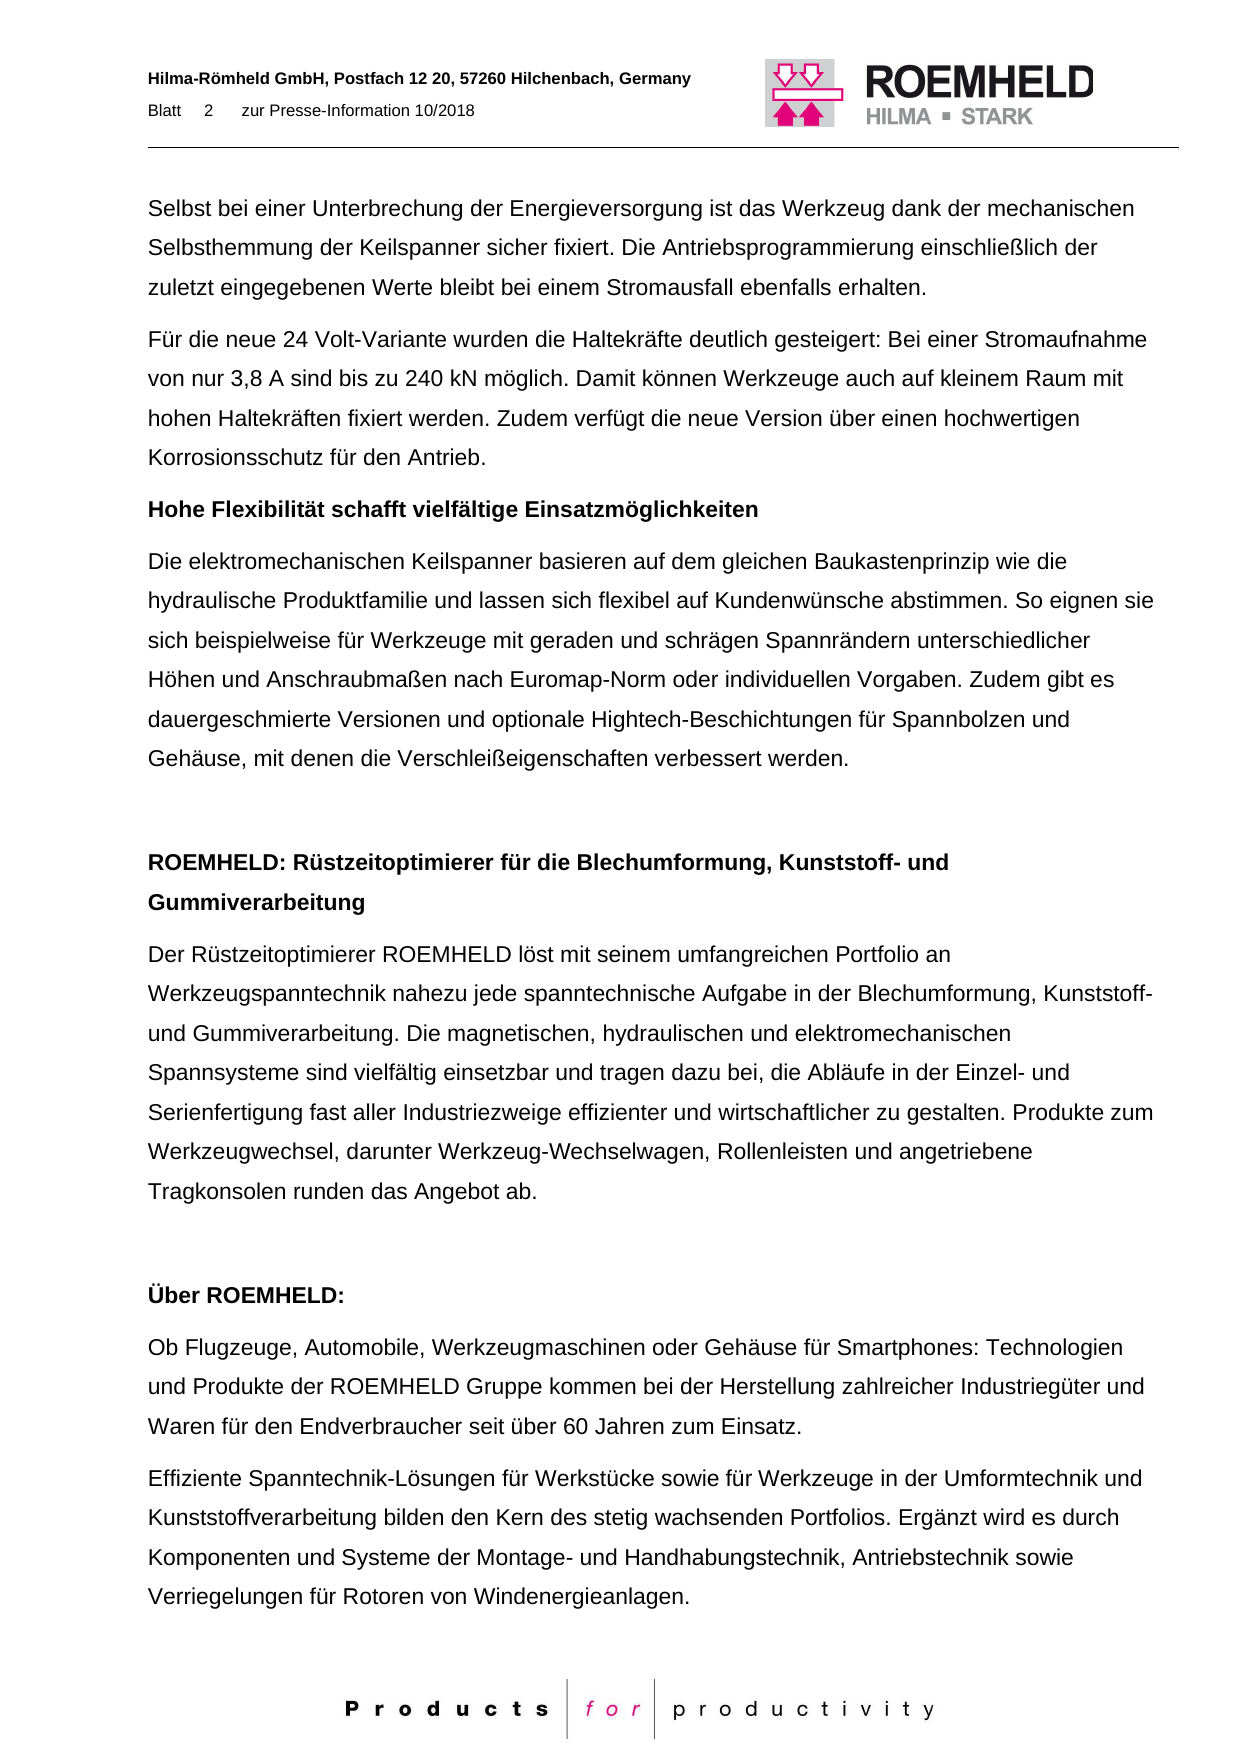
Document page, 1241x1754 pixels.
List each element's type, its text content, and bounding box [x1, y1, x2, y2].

text ROEMHELD: Rüstzeitoptimierer für die Blechumformung, Kunststoff- und Gummiverarbeitung [148, 849, 1162, 915]
text Die elektromechanischen Keilspanner basieren auf dem gleichen Baukastenprinzip wie die hydraulische Produktfamilie und lassen sich flexibel auf Kundenwünsche abstimmen. So eignen sie sich beispielweise für Werkzeuge mit geraden und schrägen Spannrändern unterschiedlicher Höhen und Anschraubmaßen nach Euromap-Norm oder individuellen Vorgaben. Zudem gibt es dauergeschmierte Versionen und optionale Hightech-Beschichtungen für Spannbolzen und Gehäuse, mit denen die Verschleißeigenschaften verbessert werden. [148, 548, 1162, 772]
text Über ROEMHELD: [148, 1282, 1162, 1308]
text Hohe Flexibilität schafft vielfältige Einsatzmöglichkeiten [148, 496, 1162, 522]
picture [299, 1663, 990, 1749]
text Effiziente Spanntechnik-Lösungen für Werkstücke sowie für Werkzeuge in der Umformtechnik und Kunststoffverarbeitung bilden den Kern des stetig wachsenden Portfolios. Ergänzt wird es durch Komponenten und Systeme der Montage- und Handhabungstechnik, Antriebstechnik sowie Verriegelungen für Rotoren von Windenergieanlagen. [148, 1464, 1162, 1609]
text Selbst bei einer Unterbrechung der Energieversorgung ist das Werkzeug dank der mechanischen Selbsthemmung der Keilspanner sicher fixiert. Die Antriebsprogrammierung einschließlich der zuletzt eingegebenen Werte bleibt bei einem Stromausfall ebenfalls erhalten. [148, 195, 1162, 300]
picture [763, 59, 1093, 126]
text Für die neue 24 Volt-Variante wurden die Haltekräfte deutlich gesteigert: Bei einer Stromaufnahme von nur 3,8 A sind bis zu 240 kN möglich. Damit können Werkzeuge auch auf kleinem Raum mit hohen Haltekräften fixiert werden. Zudem verfügt die neue Version über einen hochwertigen Korrosionsschutz für den Antrieb. [148, 326, 1162, 470]
text Ob Flugzeuge, Automobile, Werkzeugmaschinen oder Gehäuse für Smartphones: Technologien und Produkte der ROEMHELD Gruppe kommen bei der Herstellung zahlreicher Industriegüter und Waren für den Endverbraucher seit über 60 Jahren zum Einsatz. [148, 1334, 1162, 1439]
text Der Rüstzeitoptimierer ROEMHELD löst mit seinem umfangreichen Portfolio an Werkzeugspanntechnik nahezu jede spanntechnische Aufgabe in der Blechumformung, Kunststoff- und Gummiverarbeitung. Die magnetischen, hydraulischen und elektromechanischen Spannsysteme sind vielfältig einsetzbar und tragen dazu bei, die Abläufe in der Einzel- und Serienfertigung fast aller Industriezweige effizienter und wirtschaftlicher zu gestalten. Produkte zum Werkzeugwechsel, darunter Werkzeug-Wechselwagen, Rollenleisten und angetriebene Tragkonsolen runden das Angebot ab. [148, 941, 1162, 1204]
